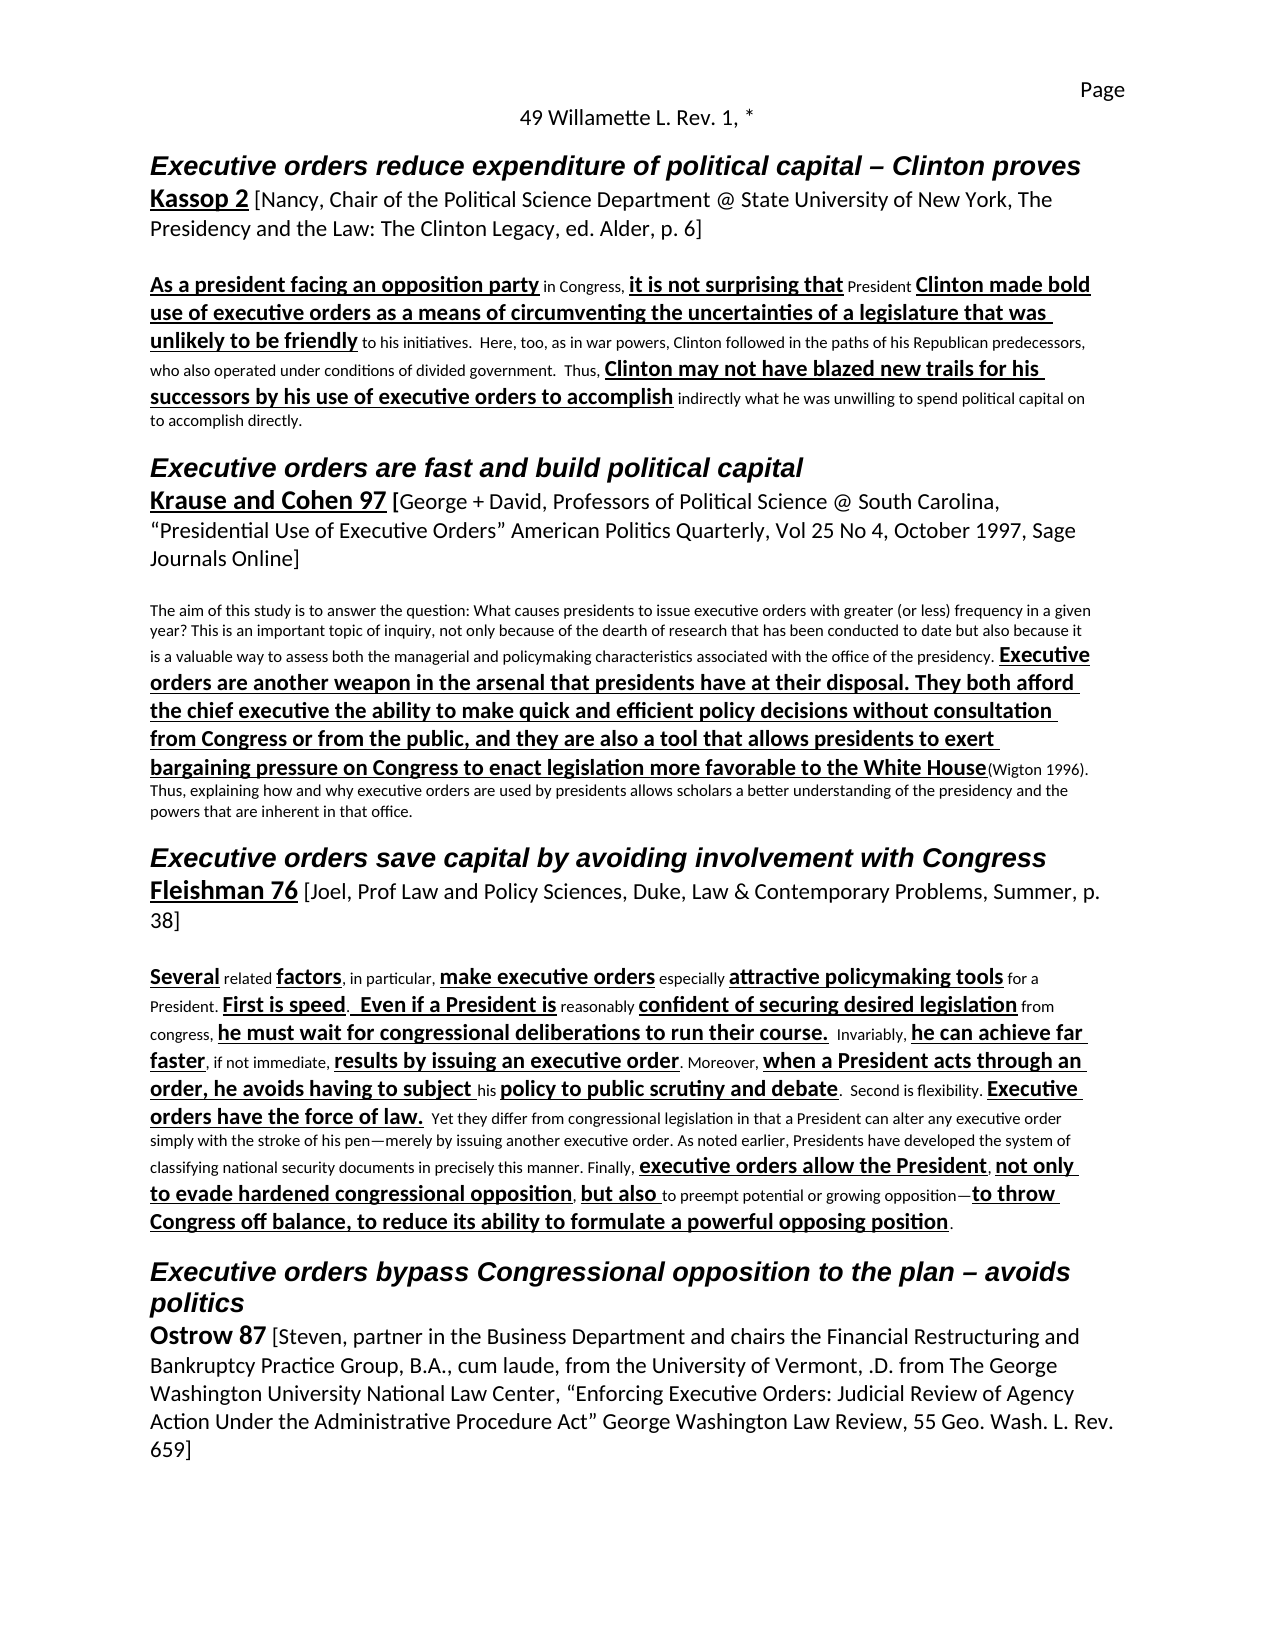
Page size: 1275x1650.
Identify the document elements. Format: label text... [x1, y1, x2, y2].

text Ostrow 87 [Steven, partner in the Business Department and chairs the Financial Restructuring and Bankruptcy Practice Group, B.A., cum laude, from the University of Vermont, .D. from The George Washington University National Law Center, “Enforcing Executive Orders: Judicial Review of Agency Action Under the Administrative Procedure Act” George Washington Law Review, 55 Geo. Wash. L. Rev. 659] [150, 1318, 1125, 1463]
text As a president facing an opposition party in Congress, it is not surprising that President Clinton made bold use of executive orders as a means of circumventing the uncertainties of a legislature that was unlikely to be friendly to his initiatives. Here, too, as in war powers, Clinton followed in the paths of his Republican predecessors, who also operated under conditions of divided government. Thus, Clinton may not have blazed new trails for his successors by his use of executive orders to accomplish indirectly what he was unwilling to spend political capital on to accomplish directly. [150, 270, 1095, 431]
text Kassop 2 [Nancy, Chair of the Political Science Department @ State University of New York, The Presidency and the Law: The Clinton Legacy, ed. Alder, p. 6] [150, 181, 1125, 242]
text The aim of this study is to answer the question: What causes presidents to issue executive orders with greater (or less) frequency in a given year? This is an important topic of inquiry, not only because of the dearth of research that has been conducted to date but also because it is a valuable way to assess both the managerial and policymaking characteristics associated with the office of the presidency. Executive orders are another weapon in the arsenal that presidents have at their disposal. They both afford the chief executive the ability to make quick and efficient policy decisions without consultation from Congress or from the public, and they are also a tool that allows presidents to exert bargaining pressure on Congress to enact legislation more favorable to the White House(Wigton 1996). Thus, explaining how and why executive orders are used by presidents allows scholars a better understanding of the presidency and the powers that are inherent in that office. [150, 600, 1095, 821]
text Fleishman 76 [Joel, Prof Law and Policy Sciences, Duke, Law & Contemporary Problems, Summer, p. 38] [150, 873, 1125, 934]
text Executive orders are fast and build political capital [150, 452, 1125, 483]
text Executive orders bypass Congressional opposition to the plan – avoids politics [150, 1256, 1125, 1318]
text Krause and Cohen 97 [George + David, Professors of Political Science @ South Carolina, “Presidential Use of Executive Orders” American Politics Quarterly, Vol 25 No 4, October 1997, Sage Journals Online] [150, 483, 1125, 572]
text Executive orders save capital by avoiding involvement with Congress [150, 842, 1125, 873]
text Several related factors, in particular, make executive orders especially attractive policymaking tools for a President. First is speed. Even if a President is reasonably confident of securing desired legislation from congress, he must wait for congressional deliberations to run their course. Invariably, he can achieve far faster, if not immediate, results by issuing an executive order. Moreover, when a President acts through an order, he avoids having to subject his policy to public scrutiny and debate. Second is flexibility. Executive orders have the force of law. Yet they differ from congressional legislation in that a President can alter any executive order simply with the stroke of his pen—merely by issuing another executive order. As noted earlier, Presidents have developed the system of classifying national security documents in precisely this manner. Finally, executive orders allow the President, not only to evade hardened congressional opposition, but also to preempt potential or growing opposition—to throw Congress off balance, to reduce its ability to formulate a powerful opposing position. [150, 962, 1095, 1235]
text Executive orders reduce expenditure of political capital – Clinton proves [150, 150, 1125, 181]
